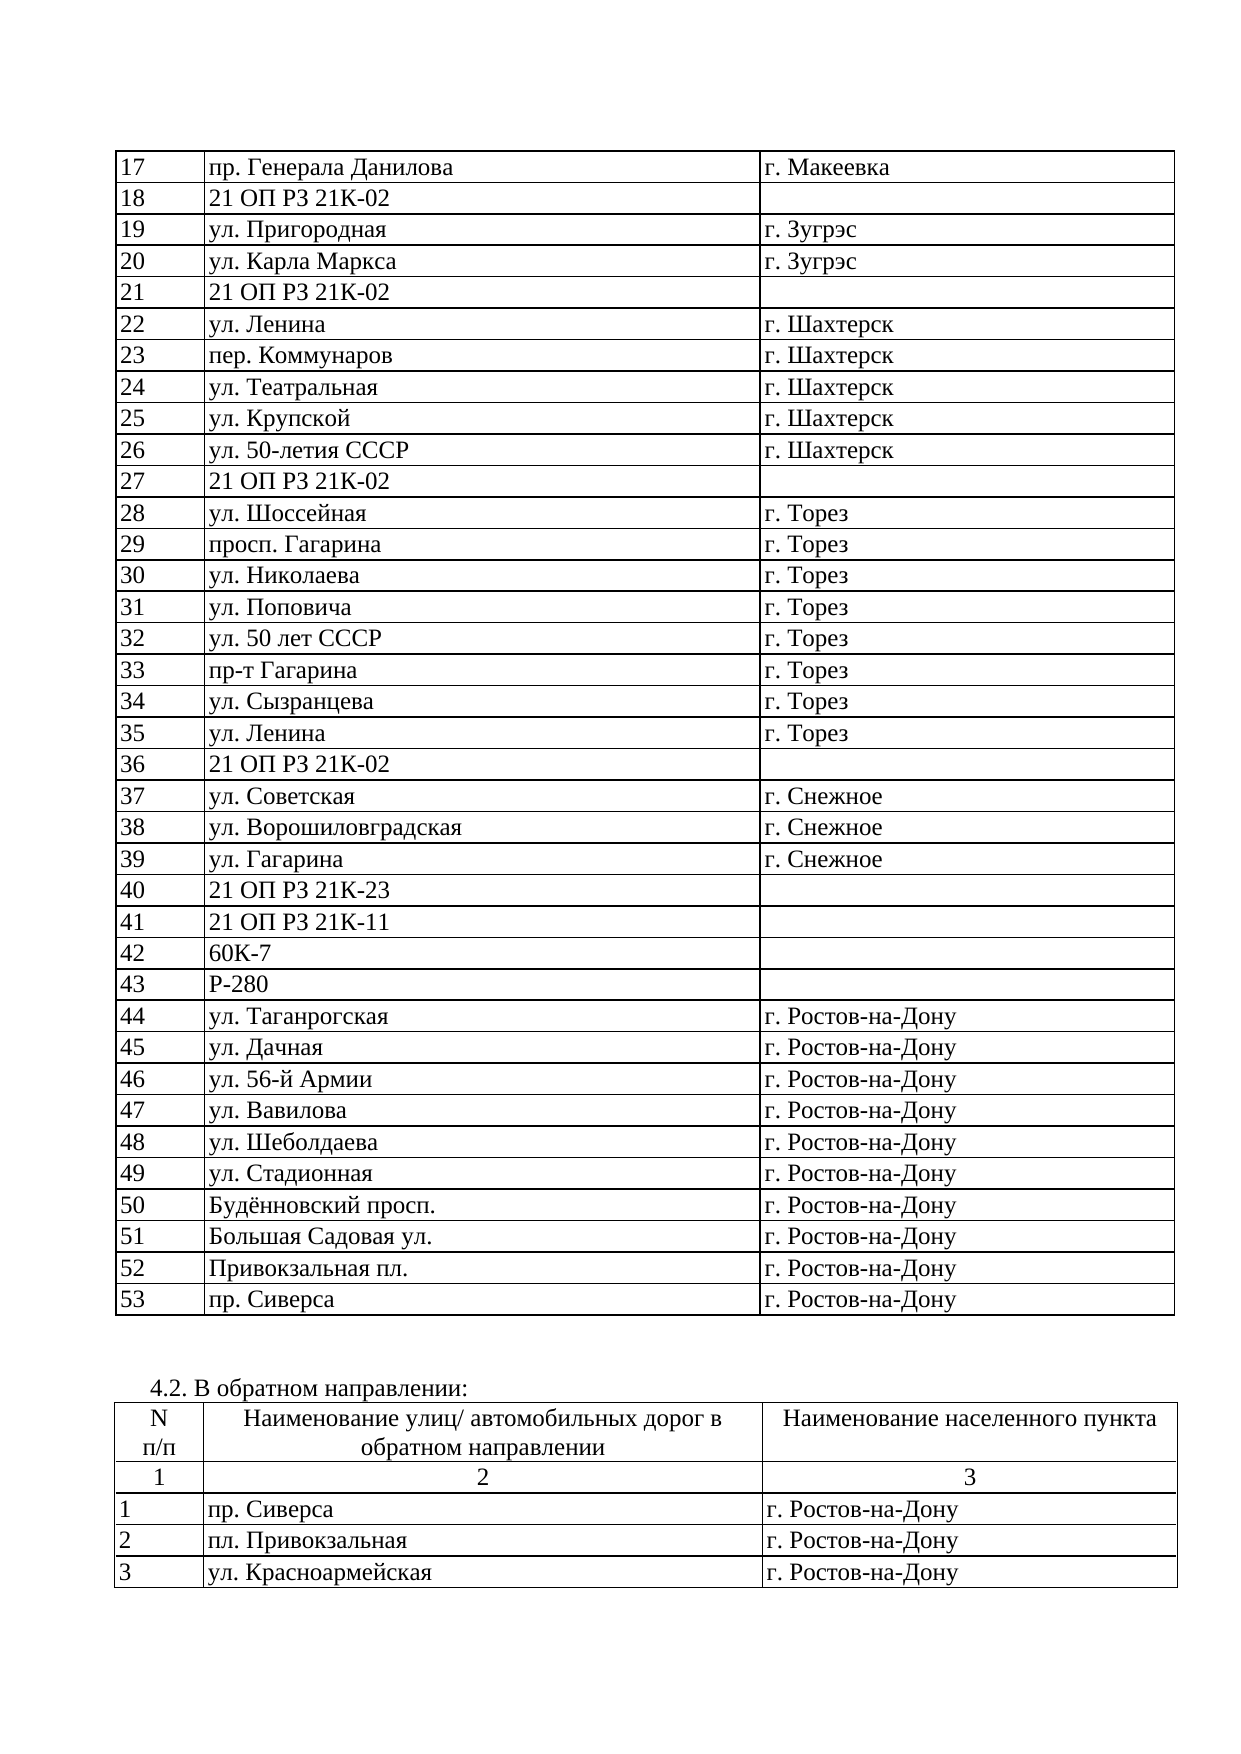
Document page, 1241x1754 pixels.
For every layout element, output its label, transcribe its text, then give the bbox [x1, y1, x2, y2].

table_cell ул. Советская [205, 781, 759, 811]
table_cell 22 [117, 309, 204, 339]
table_cell 1 [115, 1462, 203, 1492]
table_cell ул. Вавилова [205, 1095, 759, 1125]
table_cell г. Шахтерск [761, 340, 1174, 370]
table_cell г. Ростов-на-Дону [761, 1221, 1174, 1251]
table_cell пл. Привокзальная [204, 1525, 762, 1555]
table_cell г. Ростов-на-Дону [761, 1158, 1174, 1188]
table_cell ул. 50-летия СССР [205, 435, 759, 464]
text 4.2. В обратном направлении: [150, 1373, 1090, 1402]
table_cell 26 [117, 435, 204, 464]
table_cell пр. Сиверса [204, 1494, 762, 1524]
table_cell г. Ростов-на-Дону [761, 1064, 1174, 1094]
table_cell 23 [117, 340, 204, 370]
table_cell ул. Стадионная [205, 1158, 759, 1188]
table_cell г. Торез [761, 592, 1174, 622]
table_cell ул. 50 лет СССР [205, 623, 759, 653]
table_cell 2 [115, 1525, 203, 1555]
table_cell 43 [117, 970, 204, 999]
table_cell 32 [117, 623, 204, 653]
table_cell ул. Таганрогская [205, 1001, 759, 1031]
table_cell 20 [117, 246, 204, 276]
table_cell ул. Сызранцева [205, 686, 759, 716]
table_cell г. Зугрэс [761, 246, 1174, 276]
table_cell 1 [115, 1493, 203, 1524]
table_cell [761, 183, 1174, 213]
table_cell 44 [117, 1001, 204, 1031]
table_cell пер. Коммунаров [205, 340, 759, 370]
table_cell г. Ростов-на-Дону [763, 1524, 1177, 1555]
table_cell 49 [117, 1158, 204, 1188]
table_cell 25 [117, 403, 204, 433]
table_cell 21 ОП РЗ 21К-11 [205, 907, 759, 936]
table_cell г. Ростов-на-Дону [761, 1127, 1174, 1157]
table_cell 53 [117, 1284, 204, 1314]
table_cell г. Ростов-на-Дону [763, 1555, 1177, 1587]
table_cell ул. Дачная [205, 1032, 759, 1062]
table_cell ул. Пригородная [205, 215, 759, 244]
table_cell 17 [117, 152, 204, 181]
table_cell ул. Ворошиловградская [205, 812, 759, 842]
table_cell г. Зугрэс [761, 215, 1174, 244]
table_cell г. Шахтерск [761, 372, 1174, 402]
table_cell 42 [117, 938, 204, 968]
table_cell 50 [117, 1190, 204, 1219]
table_cell Р-280 [205, 970, 759, 999]
table_cell 27 [117, 466, 204, 496]
table_cell 21 ОП РЗ 21К-02 [205, 183, 759, 213]
table_cell 40 [117, 875, 204, 905]
table_cell ул. Ленина [205, 309, 759, 339]
table_cell Будённовский просп. [205, 1190, 759, 1219]
table_cell 60К-7 [205, 938, 759, 968]
table_cell [761, 907, 1174, 936]
table_cell ул. Гагарина [205, 844, 759, 873]
table_cell ул. Шоссейная [205, 498, 759, 527]
table_cell 21 ОП РЗ 21К-02 [205, 749, 759, 779]
table_cell г. Торез [761, 561, 1174, 590]
table_cell 46 [117, 1064, 204, 1094]
table_cell ул. 56-й Армии [205, 1064, 759, 1094]
table_cell 2 [204, 1462, 762, 1492]
table_cell г. Ростов-на-Дону [761, 1001, 1174, 1031]
table_cell 38 [117, 812, 204, 842]
table_cell 21 ОП РЗ 21К-02 [205, 277, 759, 307]
table_cell г. Торез [761, 686, 1174, 716]
table_header Наименование населенного пункта [763, 1403, 1177, 1461]
table_cell г. Ростов-на-Дону [763, 1492, 1177, 1524]
table_cell г. Шахтерск [761, 435, 1174, 464]
table_cell 3 [763, 1461, 1177, 1492]
table_cell ул. Поповича [205, 592, 759, 622]
table_cell [761, 749, 1174, 779]
table_cell 39 [117, 844, 204, 873]
table_cell г. Ростов-на-Дону [761, 1190, 1174, 1219]
table_cell 47 [117, 1095, 204, 1125]
table_cell пр. Сиверса [205, 1284, 759, 1314]
table_cell ул. Николаева [205, 561, 759, 590]
table_cell ул. Красноармейская [204, 1557, 762, 1587]
table_cell ул. Ленина [205, 718, 759, 748]
table_cell 45 [117, 1032, 204, 1062]
table_cell пр-т Гагарина [205, 655, 759, 685]
table_cell 51 [117, 1221, 204, 1251]
table_cell Большая Садовая ул. [205, 1221, 759, 1251]
table_cell 28 [117, 498, 204, 527]
table_cell 3 [115, 1556, 203, 1587]
table_cell г. Торез [761, 623, 1174, 653]
table_cell г. Торез [761, 529, 1174, 559]
table_cell 35 [117, 718, 204, 748]
table_header Наименование улиц/ автомобильных дорог в обратном направлении [204, 1403, 762, 1461]
table_cell 18 [117, 183, 204, 213]
table_cell ул. Шеболдаева [205, 1127, 759, 1157]
table_cell 29 [117, 529, 204, 559]
table_cell 31 [117, 592, 204, 622]
table_cell [761, 938, 1174, 968]
table_cell г. Ростов-на-Дону [761, 1032, 1174, 1062]
table_cell 21 [117, 277, 204, 307]
table_cell пр. Генерала Данилова [205, 152, 759, 181]
table_cell г. Ростов-на-Дону [761, 1253, 1174, 1282]
table_cell 37 [117, 781, 204, 811]
table_cell г. Торез [761, 718, 1174, 748]
table_cell 36 [117, 749, 204, 779]
table_header N п/п [115, 1403, 203, 1461]
table_cell 21 ОП РЗ 21К-23 [205, 875, 759, 905]
table_cell г. Торез [761, 655, 1174, 685]
table_cell ул. Крупской [205, 403, 759, 433]
table_cell [761, 277, 1174, 307]
table_cell 30 [117, 561, 204, 590]
table_cell г. Макеевка [761, 152, 1174, 181]
table_cell г. Снежное [761, 844, 1174, 873]
table_cell 24 [117, 372, 204, 402]
table_cell ул. Карла Маркса [205, 246, 759, 276]
table_cell г. Снежное [761, 781, 1174, 811]
table_cell ул. Театральная [205, 372, 759, 402]
table_cell [761, 466, 1174, 496]
table_cell 21 ОП РЗ 21К-02 [205, 466, 759, 496]
table_cell 19 [117, 215, 204, 244]
table_cell 52 [117, 1253, 204, 1282]
table_cell г. Торез [761, 498, 1174, 527]
table_cell [761, 970, 1174, 999]
table_cell 33 [117, 655, 204, 685]
table_cell Привокзальная пл. [205, 1253, 759, 1282]
table_cell г. Ростов-на-Дону [761, 1284, 1174, 1314]
table_cell 34 [117, 686, 204, 716]
table_cell 41 [117, 907, 204, 936]
table_cell [761, 875, 1174, 905]
table_cell г. Снежное [761, 812, 1174, 842]
table_cell г. Шахтерск [761, 309, 1174, 339]
table_cell просп. Гагарина [205, 529, 759, 559]
table_cell 48 [117, 1127, 204, 1157]
table_cell г. Шахтерск [761, 403, 1174, 433]
table_cell г. Ростов-на-Дону [761, 1095, 1174, 1125]
